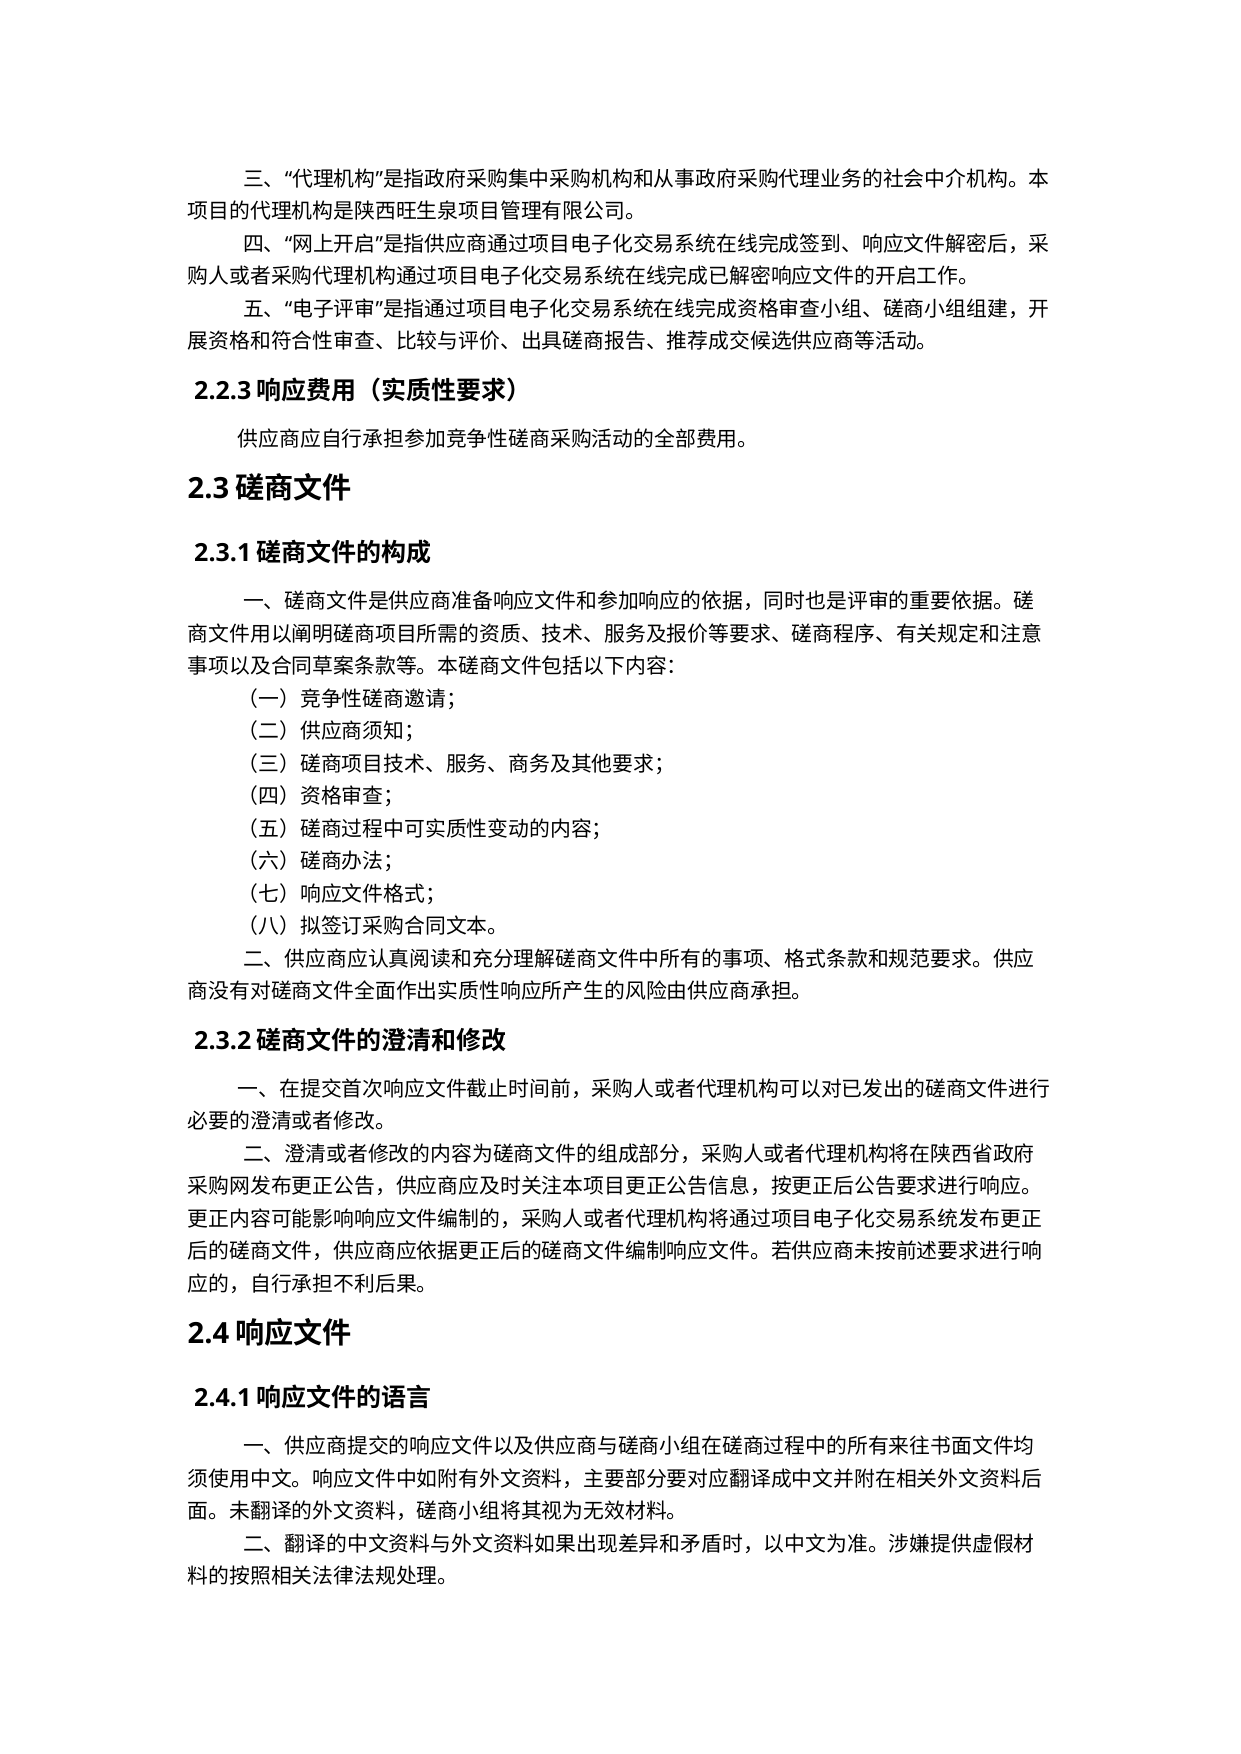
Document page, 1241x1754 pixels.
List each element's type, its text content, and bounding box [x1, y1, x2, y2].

text 供应商应自行承担参加竞争性磋商采购活动的全部费用。 [187, 422, 1053, 454]
text （七）响应文件格式； [187, 877, 1053, 909]
text 2.3磋商文件 [187, 454, 1053, 519]
text （六）磋商办法； [187, 844, 1053, 877]
text （八）拟签订采购合同文本。 [187, 909, 1053, 942]
text 二、澄清或者修改的内容为磋商文件的组成部分，采购人或者代理机构将在陕西省政府采购网发布更正公告，供应商应及时关注本项目更正公告信息，按更正后公告要求进行响应。更正内容可能影响响应文件编制的，采购人或者代理机构将通过项目电子化交易系统发布更正后的磋商文件，供应商应依据更正后的磋商文件编制响应文件。若供应商未按前述要求进行响应的，自行承担不利后果。 [187, 1137, 1053, 1299]
text （五）磋商过程中可实质性变动的内容； [187, 812, 1053, 844]
text 2.3.1磋商文件的构成 [187, 519, 1053, 584]
text （二）供应商须知； [187, 714, 1053, 747]
text （三）磋商项目技术、服务、商务及其他要求； [187, 747, 1053, 779]
text 五、“电子评审”是指通过项目电子化交易系统在线完成资格审查小组、磋商小组组建，开展资格和符合性审查、比较与评价、出具磋商报告、推荐成交候选供应商等活动。 [187, 292, 1053, 357]
text 2.3.2磋商文件的澄清和修改 [187, 1007, 1053, 1072]
text 二、翻译的中文资料与外文资料如果出现差异和矛盾时，以中文为准。涉嫌提供虚假材料的按照相关法律法规处理。 [187, 1527, 1053, 1592]
text 一、供应商提交的响应文件以及供应商与磋商小组在磋商过程中的所有来往书面文件均须使用中文。响应文件中如附有外文资料，主要部分要对应翻译成中文并附在相关外文资料后面。未翻译的外文资料，磋商小组将其视为无效材料。 [187, 1429, 1053, 1527]
text 2.4.1响应文件的语言 [187, 1364, 1053, 1429]
text 一、磋商文件是供应商准备响应文件和参加响应的依据，同时也是评审的重要依据。磋商文件用以阐明磋商项目所需的资质、技术、服务及报价等要求、磋商程序、有关规定和注意事项以及合同草案条款等。本磋商文件包括以下内容： [187, 584, 1053, 682]
text 三、“代理机构”是指政府采购集中采购机构和从事政府采购代理业务的社会中介机构。本项目的代理机构是陕西旺生泉项目管理有限公司。 [187, 162, 1053, 227]
text 四、“网上开启”是指供应商通过项目电子化交易系统在线完成签到、响应文件解密后，采购人或者采购代理机构通过项目电子化交易系统在线完成已解密响应文件的开启工作。 [187, 227, 1053, 292]
text 2.2.3响应费用（实质性要求） [187, 357, 1053, 422]
text 2.4响应文件 [187, 1299, 1053, 1364]
text 一、在提交首次响应文件截止时间前，采购人或者代理机构可以对已发出的磋商文件进行必要的澄清或者修改。 [187, 1072, 1053, 1137]
text （四）资格审查； [187, 779, 1053, 812]
text （一）竞争性磋商邀请； [187, 682, 1053, 714]
text 二、供应商应认真阅读和充分理解磋商文件中所有的事项、格式条款和规范要求。供应商没有对磋商文件全面作出实质性响应所产生的风险由供应商承担。 [187, 942, 1053, 1007]
